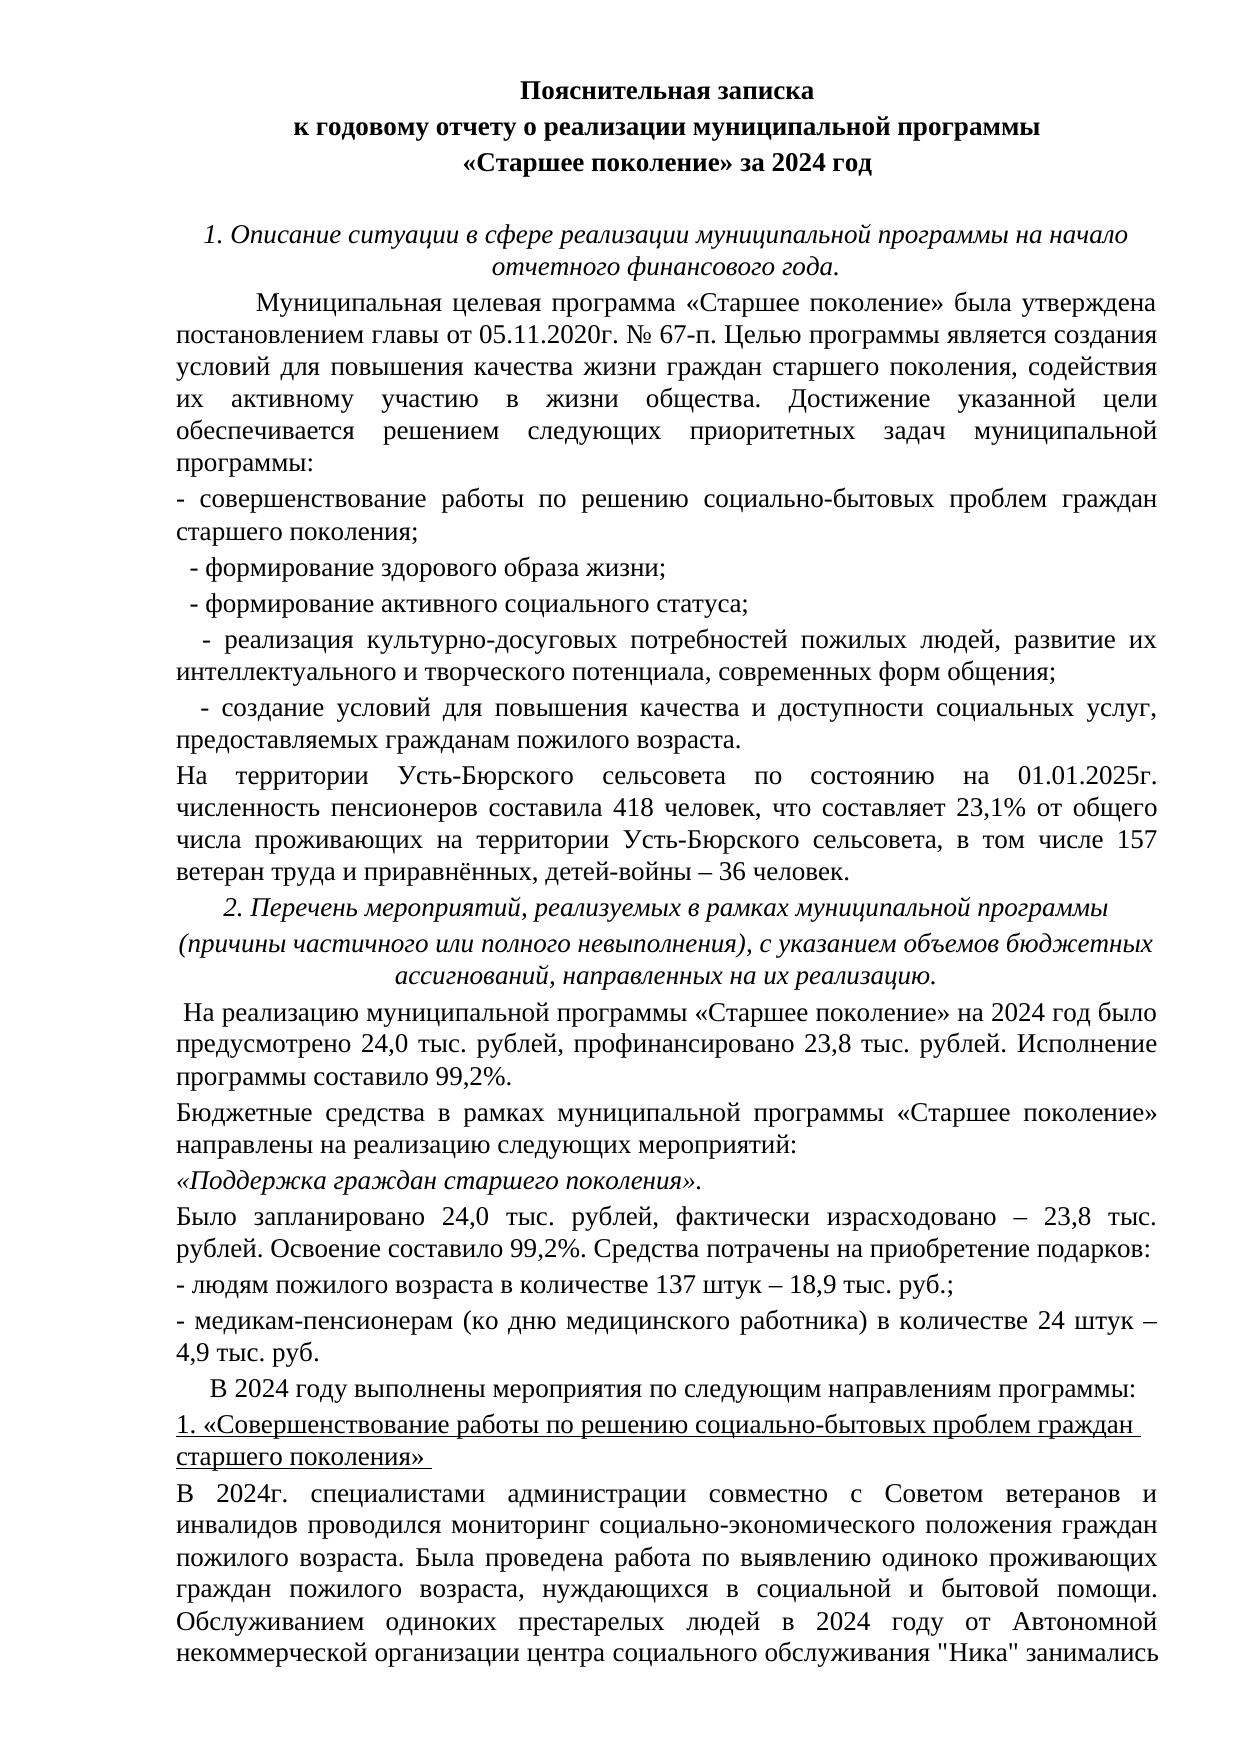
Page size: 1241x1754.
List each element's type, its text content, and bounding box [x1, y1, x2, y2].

text 2. Перечень мероприятий, реализуемых в рамках муниципальной программы [176, 891, 1159, 922]
text - формирование здорового образа жизни; [176, 551, 1159, 582]
text 1. Описание ситуации в сфере реализации муниципальной программы на начало отчетного финансового года. [176, 218, 1159, 282]
text (причины частичного или полного невыполнения), с указанием объемов бюджетных ассигнований, направленных на их реализацию. [176, 927, 1159, 991]
text Пояснительная записка [176, 74, 1159, 105]
text В 2024 году выполнены мероприятия по следующим направлениям программы: [176, 1372, 1159, 1403]
text к годовому отчету о реализации муниципальной программы [176, 110, 1159, 141]
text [176, 1477, 1159, 1668]
text «Поддержка граждан старшего поколения». [176, 1164, 1159, 1195]
text «Старшее поколение» за 2024 год [176, 146, 1159, 177]
text На реализацию муниципальной программы «Старшее поколение» на 2024 год было предусмотрено 24,0 тыс. рублей, профинансировано 23,8 тыс. рублей. Исполнение программы составило 99,2%. [176, 996, 1159, 1091]
text - создание условий для повышения качества и доступности социальных услуг, предоставляемых гражданам пожилого возраста. [176, 691, 1159, 754]
text - медикам-пенсионерам (ко дню медицинского работника) в количестве 24 штук – 4,9 тыс. руб. [176, 1304, 1159, 1367]
text Муниципальная целевая программа «Старшее поколение» была утверждена постановлением главы от 05.11.2020г. № 67-п. Целью программы является создания условий для повышения качества жизни граждан старшего поколения, содействия их активному участию в жизни общества. Достижение указанной цели обеспечивается решением следующих приоритетных задач муниципальной программы: [176, 287, 1159, 478]
text Бюджетные средства в рамках муниципальной программы «Старшее поколение» направлены на реализацию следующих мероприятий: [176, 1096, 1159, 1159]
text - совершенствование работы по решению социально-бытовых проблем граждан старшего поколения; [176, 483, 1159, 546]
text 1. «Совершенствование работы по решению социально-бытовых проблем граждан старшего поколения» [176, 1408, 1159, 1472]
text - людям пожилого возраста в количестве 137 штук – 18,9 тыс. руб.; [176, 1268, 1159, 1299]
text Было запланировано 24,0 тыс. рублей, фактически израсходовано – 23,8 тыс. рублей. Освоение составило 99,2%. Средства потрачены на приобретение подарков: [176, 1200, 1159, 1263]
text - формирование активного социального статуса; [176, 587, 1159, 618]
text - реализация культурно-досуговых потребностей пожилых людей, развитие их интеллектуального и творческого потенциала, современных форм общения; [176, 623, 1159, 686]
text На территории Усть-Бюрского сельсовета по состоянию на 01.01.2025г. численность пенсионеров составила 418 человек, что составляет 23,1% от общего числа проживающих на территории Усть-Бюрского сельсовета, в том числе 157 ветеран труда и приравнённых, детей-войны – 36 человек. [176, 759, 1159, 886]
